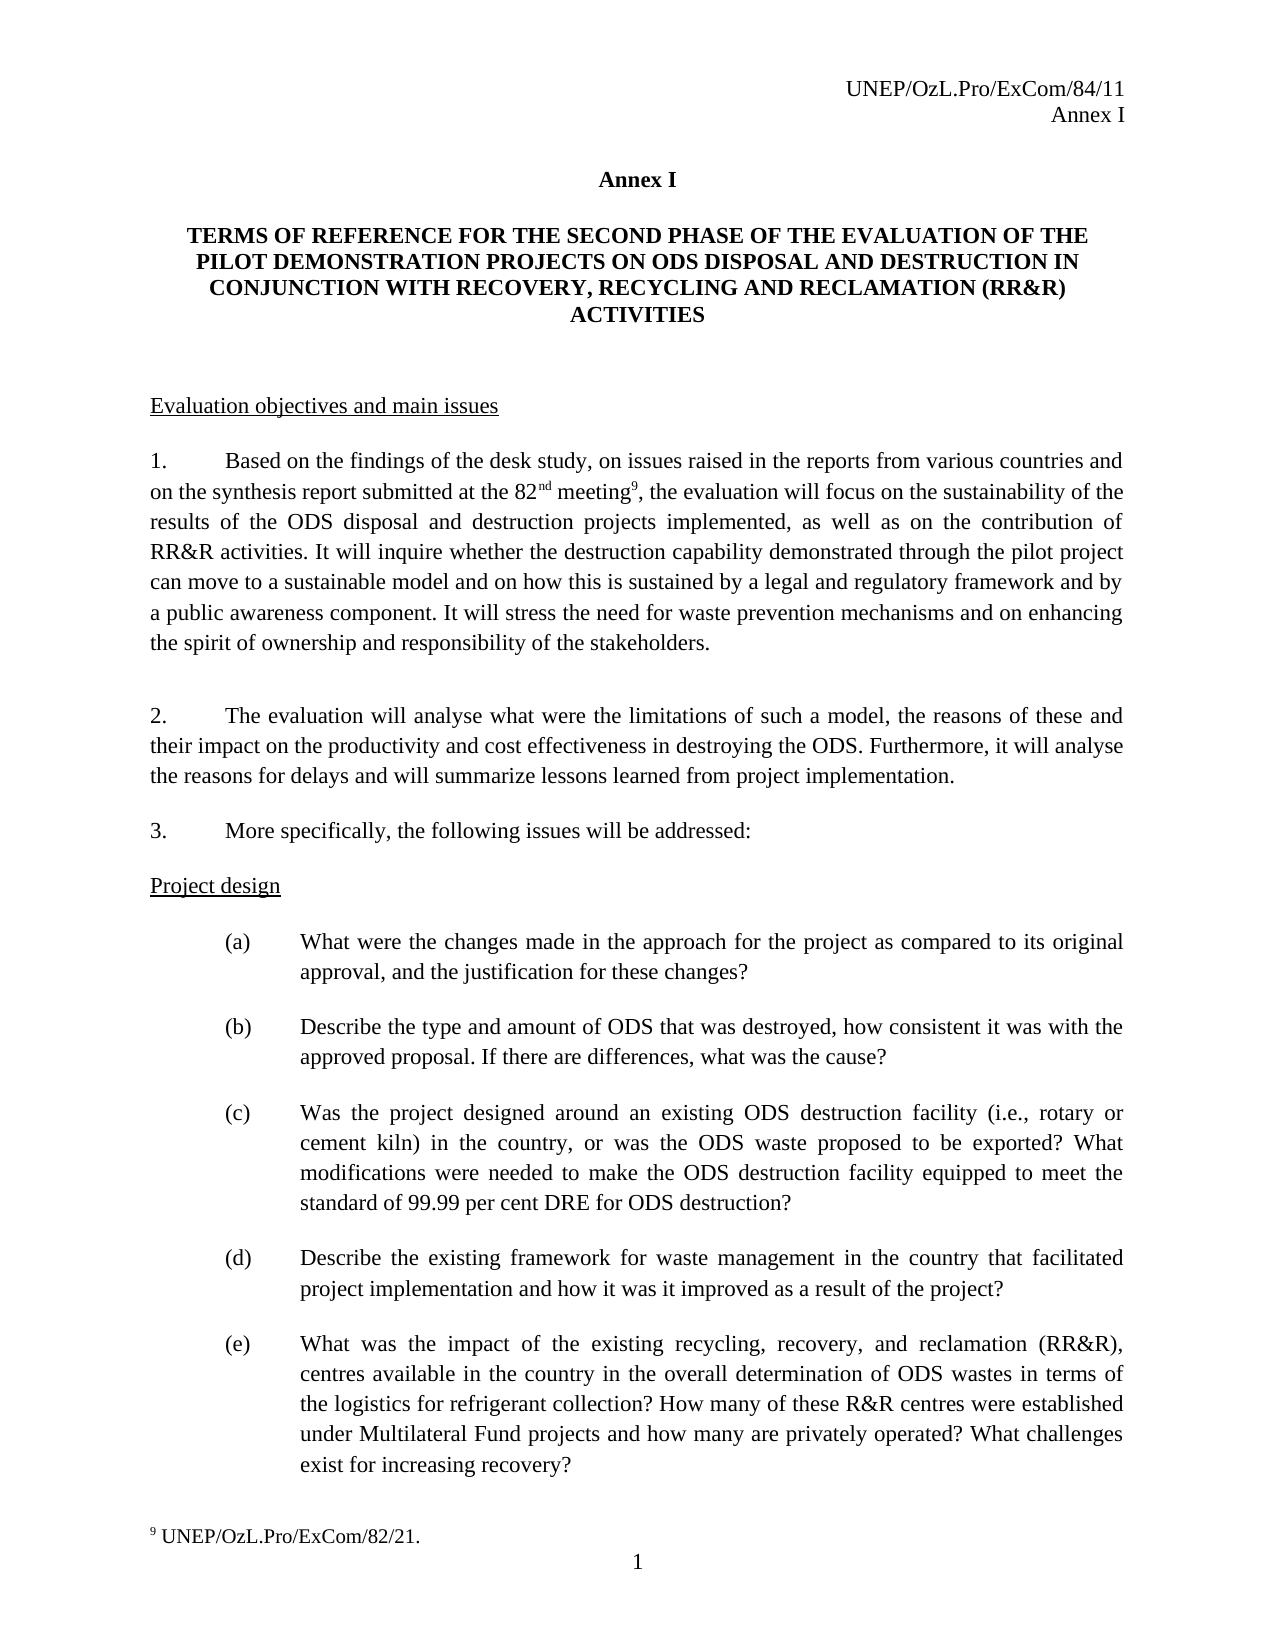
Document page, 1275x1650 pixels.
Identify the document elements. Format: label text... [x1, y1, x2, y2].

list More specifically, the following issues will be addressed: [150, 817, 1125, 844]
text terms of reference for the second phase of the evaluation of the pilot demonstration projects on ODS disposal and destruction in conjunction with recovery, recycling and reclamation (RR&R) activities [150, 222, 1125, 327]
text Evaluation objectives and main issues [150, 392, 1125, 419]
list Describe the type and amount of ODS that was destroyed, how consistent it was with the approved proposal. If there are differences, what was the cause? [225, 1013, 1125, 1070]
list What was the impact of the existing recycling, recovery, and reclamation (RR&R), centres available in the country in the overall determination of ODS wastes in terms of the logistics for refrigerant collection? How many of these R&R centres were established under Multilateral Fund projects and how many are privately operated? What challenges exist for increasing recovery? [225, 1330, 1125, 1477]
list The evaluation will analyse what were the limitations of such a model, the reasons of these and their impact on the productivity and cost effectiveness in destroying the ODS. Furthermore, it will analyse the reasons for delays and will summarize lessons learned from project implementation. [150, 702, 1125, 788]
list What were the changes made in the approach for the project as compared to its original approval, and the justification for these changes? [225, 928, 1125, 984]
list Was the project designed around an existing ODS destruction facility (i.e., rotary or cement kiln) in the country, or was the ODS waste proposed to be exported? What modifications were needed to make the ODS destruction facility equipped to meet the standard of 99.99 per cent DRE for ODS destruction? [225, 1099, 1125, 1216]
text Annex I [150, 167, 1125, 193]
list Based on the findings of the desk study, on issues raised in the reports from various countries and on the synthesis report submitted at the 82nd meeting, the evaluation will focus on the sustainability of the results of the ODS disposal and destruction projects implemented, as well as on the contribution of RR&R activities. It will inquire whether the destruction capability demonstrated through the pilot project can move to a sustainable model and on how this is sustained by a legal and regulatory framework and by a public awareness component. It will stress the need for waste prevention mechanisms and on enhancing the spirit of ownership and responsibility of the stakeholders. [150, 448, 1125, 655]
text Project design [150, 873, 1125, 899]
list Describe the existing framework for waste management in the country that facilitated project implementation and how it was it improved as a result of the project? [225, 1244, 1125, 1301]
